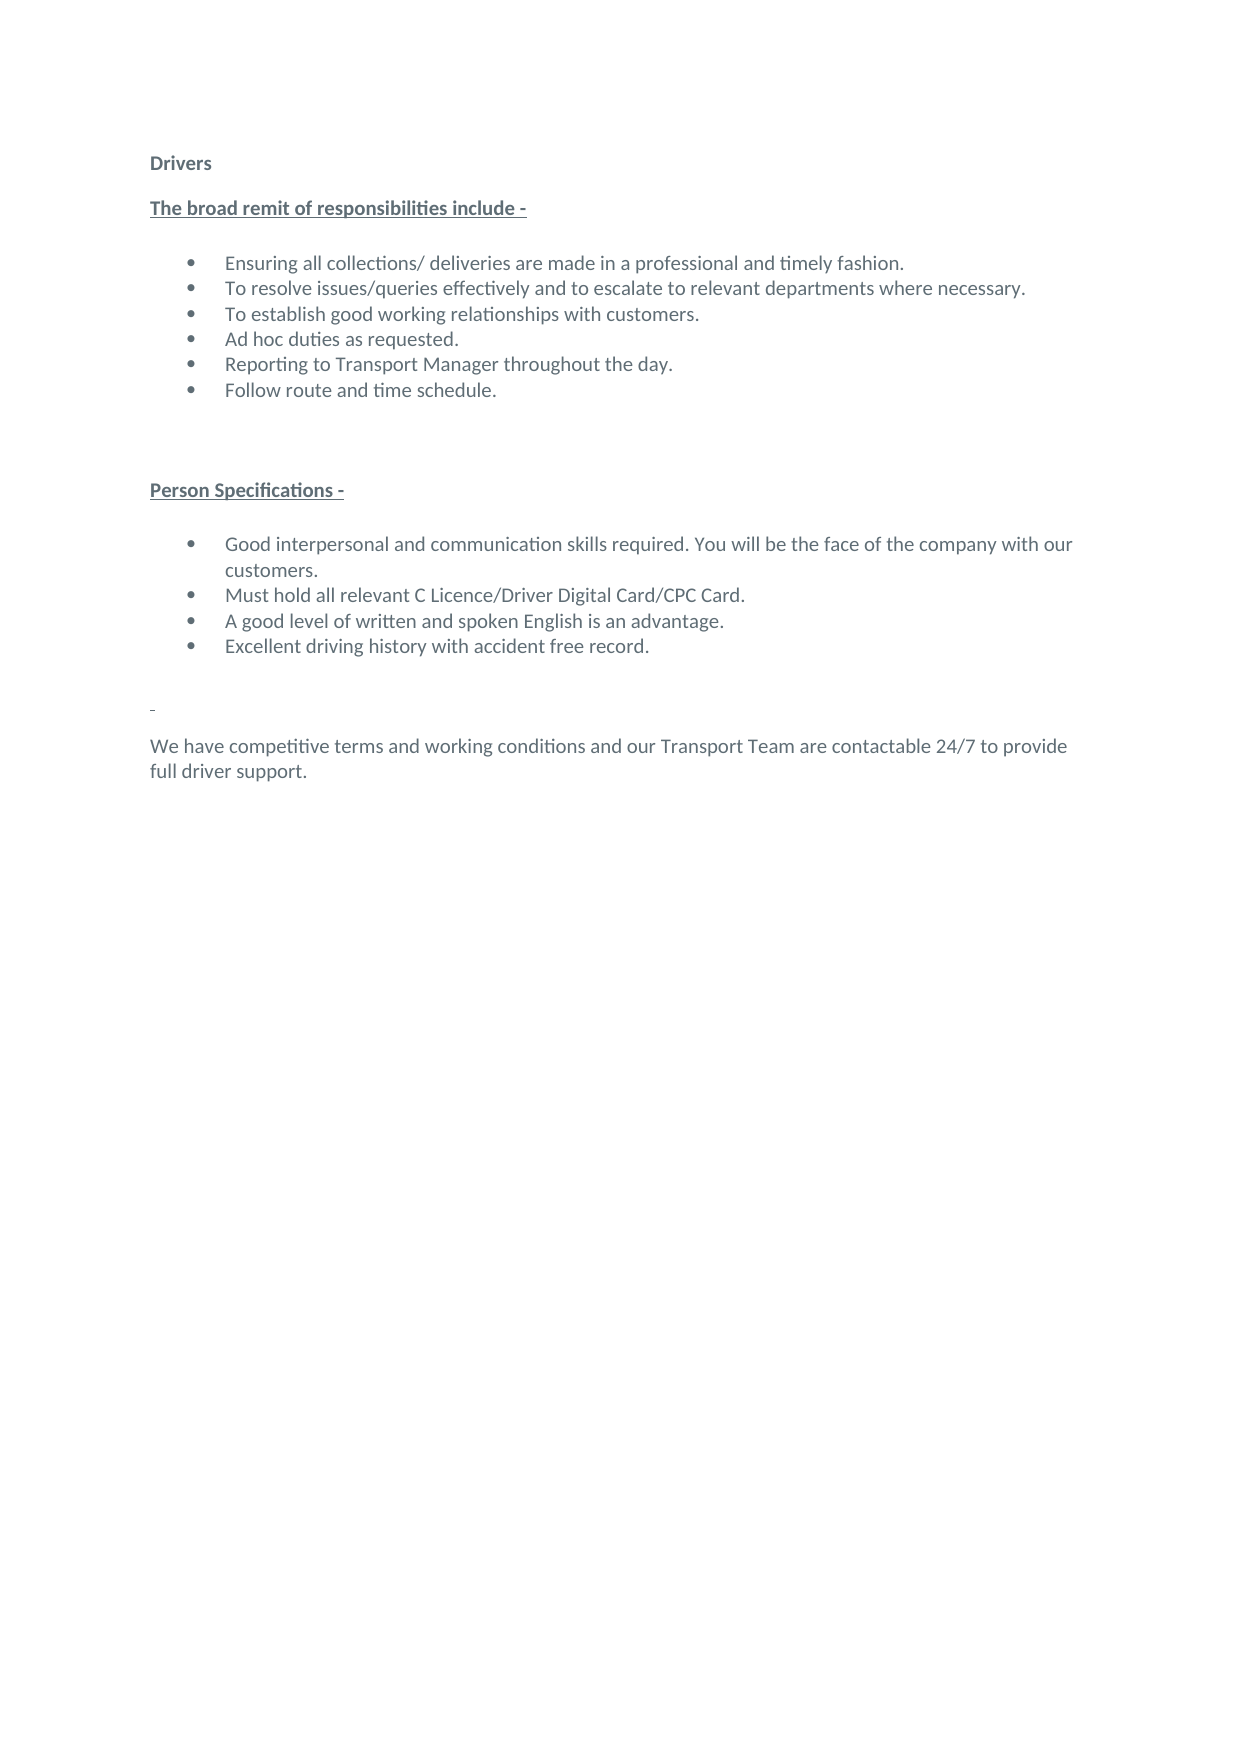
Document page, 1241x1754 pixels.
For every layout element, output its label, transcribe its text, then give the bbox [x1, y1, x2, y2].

list Follow route and time schedule. [187, 377, 1090, 402]
list Good interpersonal and communication skills required. You will be the face of the company with our customers. [187, 532, 1090, 582]
list Excellent driving history with accident free record. [187, 633, 1090, 659]
list Must hold all relevant C Licence/Driver Digital Card/CPC Card. [187, 582, 1090, 608]
list Ensuring all collections/ deliveries are made in a professional and timely fashion. [187, 250, 1090, 275]
list Reporting to Transport Manager throughout the day. [187, 352, 1090, 377]
text We have competitive terms and working conditions and our Transport Team are contactable 24/7 to provide full driver support. [150, 733, 1090, 784]
text Drivers [150, 150, 1090, 175]
text The broad remit of responsibilities include - [150, 195, 1090, 221]
text Person Specifications - [150, 477, 1090, 502]
list To establish good working relationships with customers. [187, 301, 1090, 326]
list A good level of written and spoken English is an advantage. [187, 608, 1090, 633]
list Ad hoc duties as requested. [187, 326, 1090, 352]
list To resolve issues/queries effectively and to escalate to relevant departments where necessary. [187, 275, 1090, 301]
